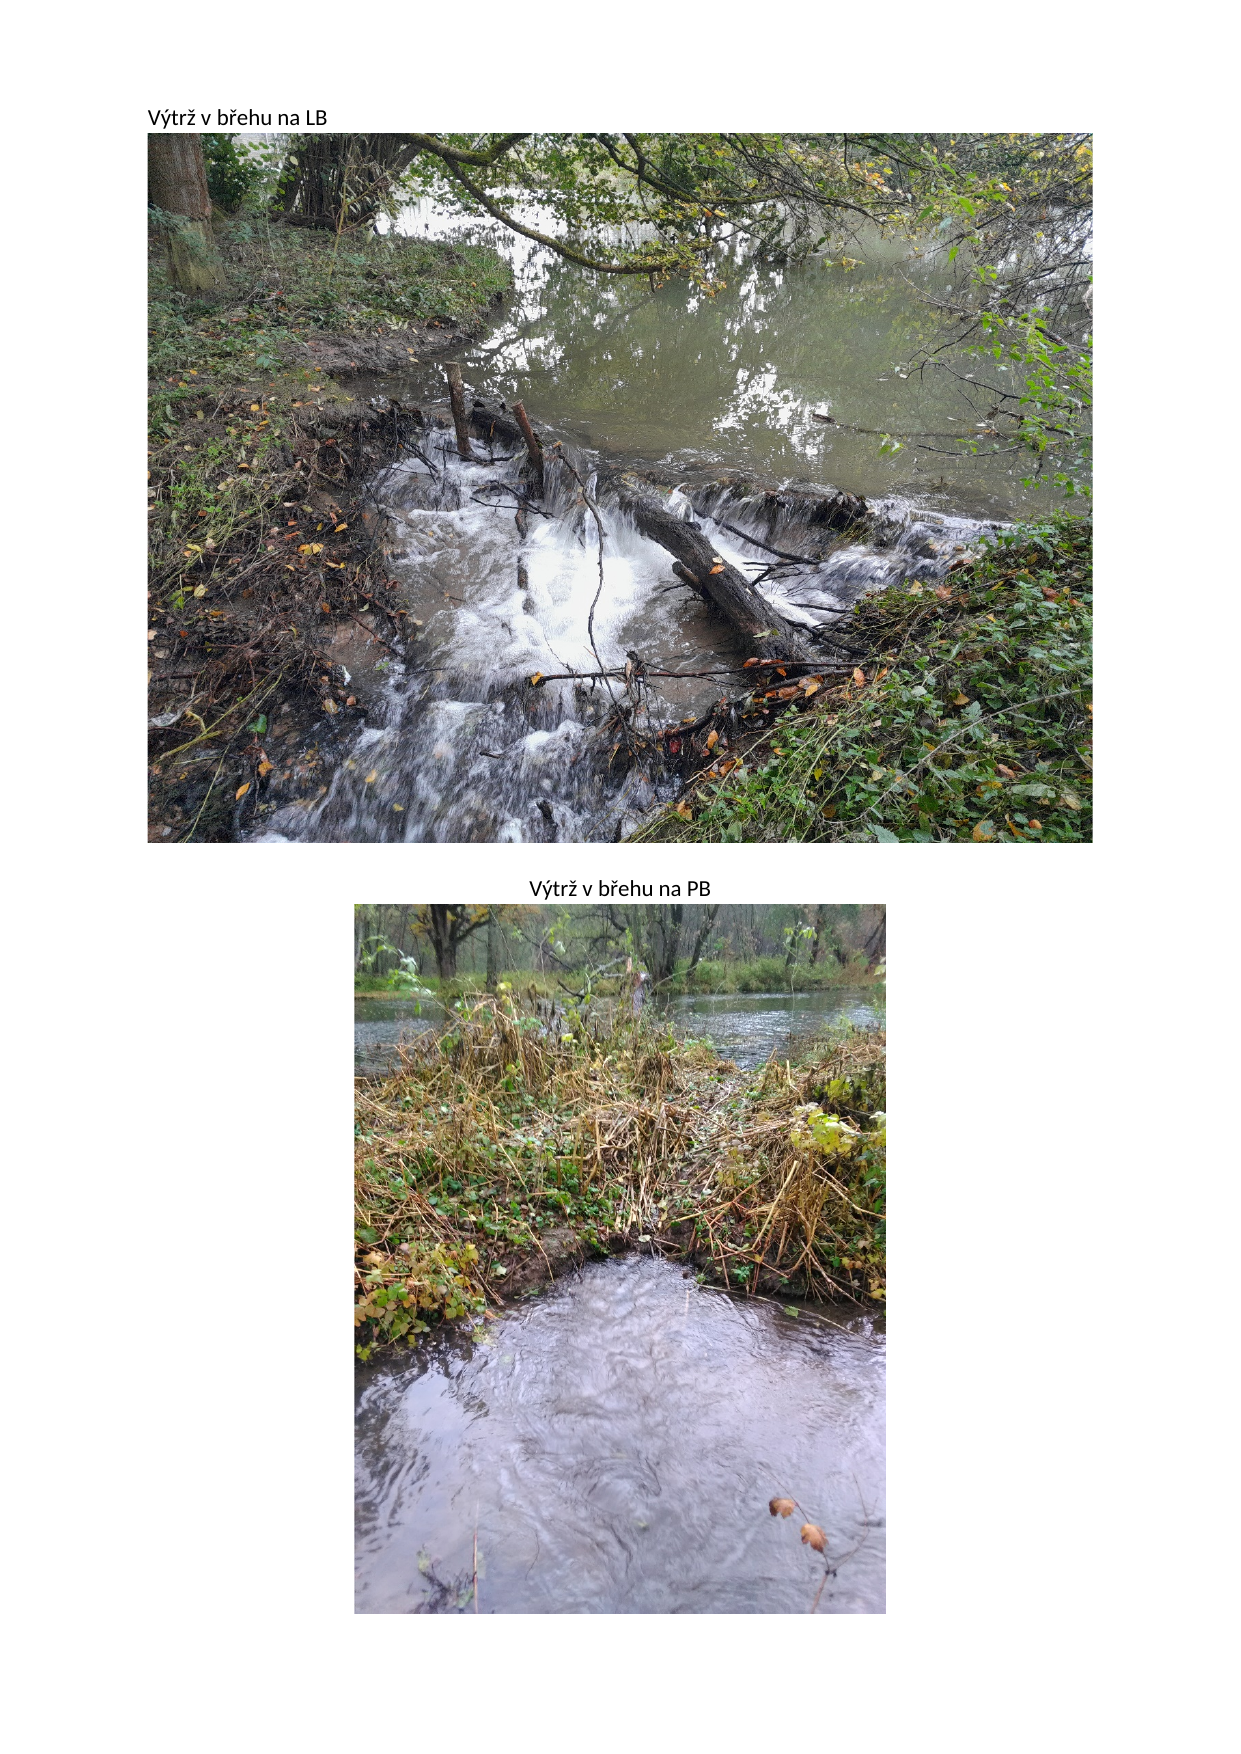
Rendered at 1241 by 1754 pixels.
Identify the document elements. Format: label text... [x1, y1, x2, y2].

picture [147, 133, 1093, 843]
text Výtrž v břehu na PB [148, 874, 1092, 903]
text Výtrž v břehu na LB [148, 103, 1092, 133]
picture [354, 904, 886, 1614]
